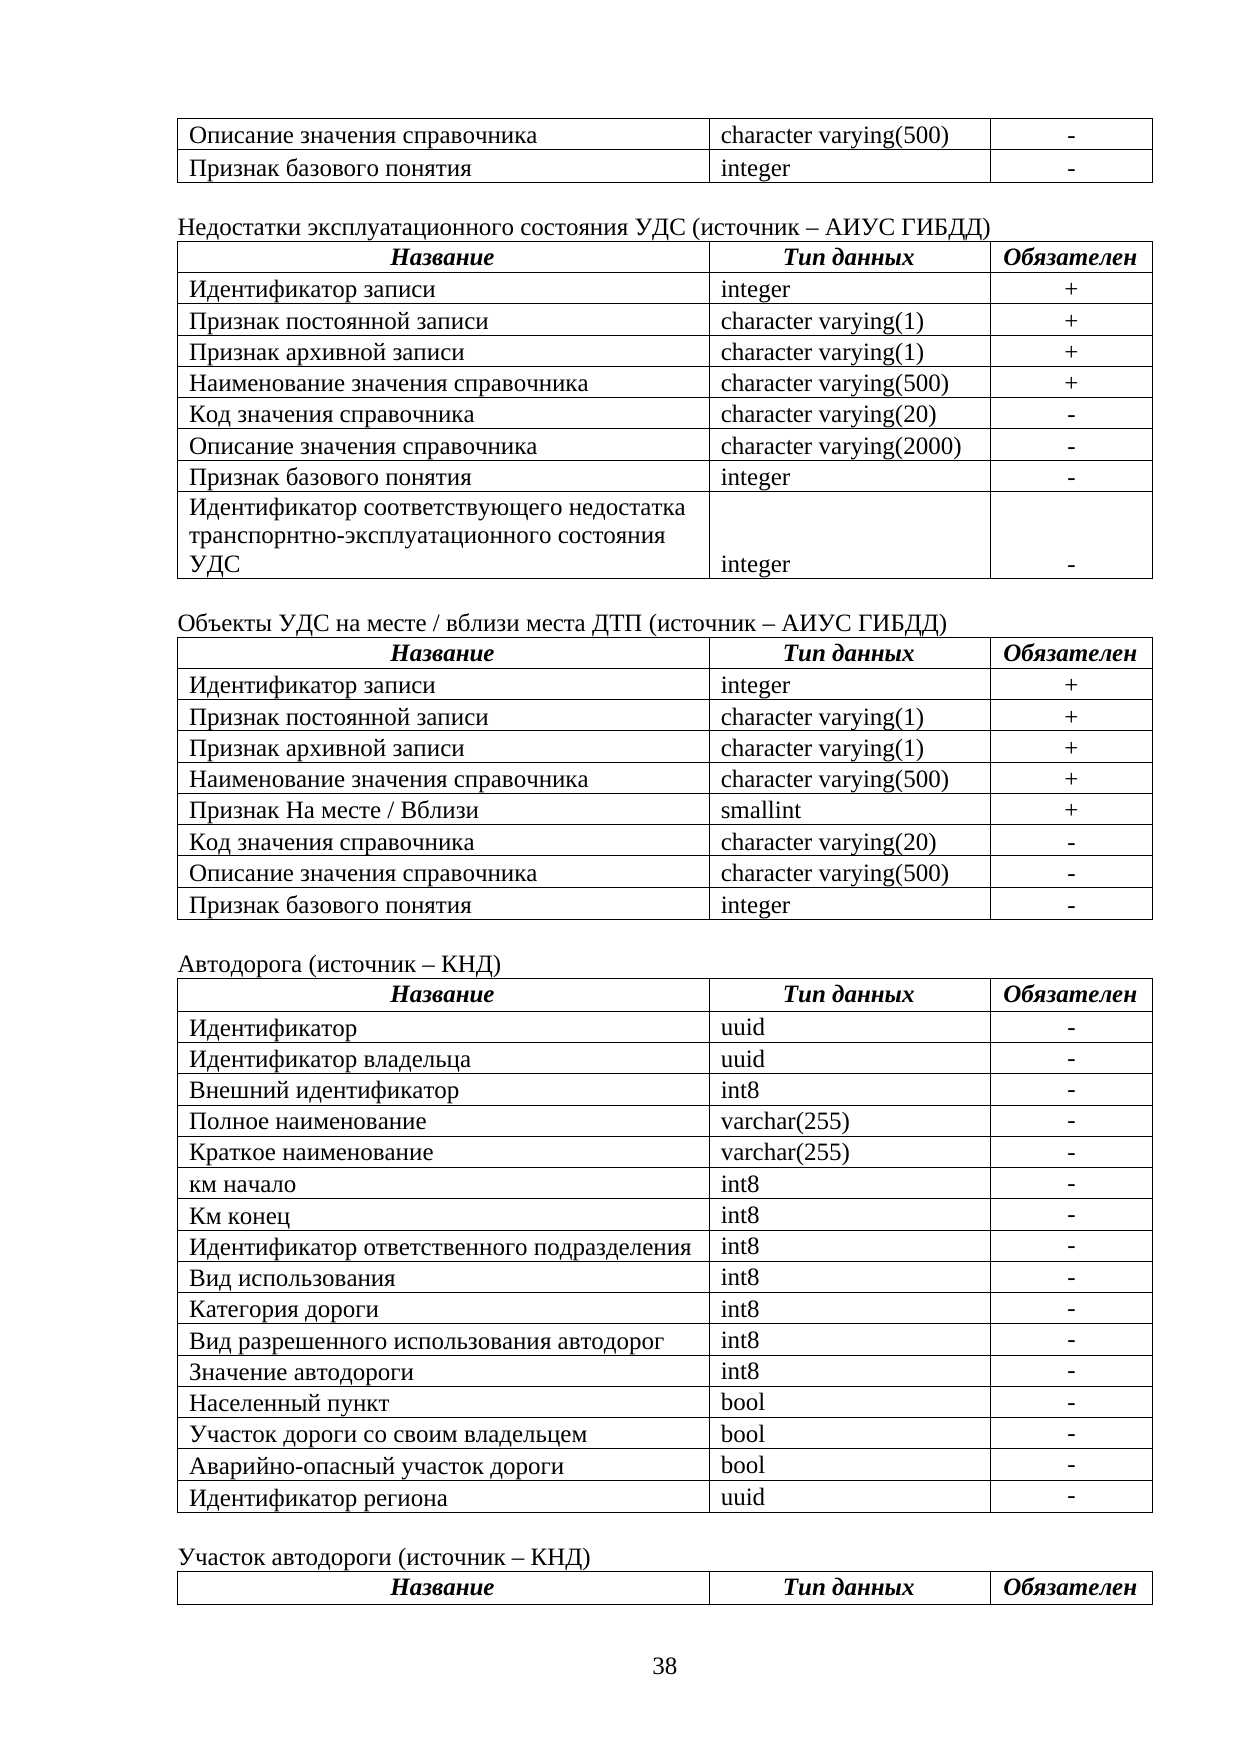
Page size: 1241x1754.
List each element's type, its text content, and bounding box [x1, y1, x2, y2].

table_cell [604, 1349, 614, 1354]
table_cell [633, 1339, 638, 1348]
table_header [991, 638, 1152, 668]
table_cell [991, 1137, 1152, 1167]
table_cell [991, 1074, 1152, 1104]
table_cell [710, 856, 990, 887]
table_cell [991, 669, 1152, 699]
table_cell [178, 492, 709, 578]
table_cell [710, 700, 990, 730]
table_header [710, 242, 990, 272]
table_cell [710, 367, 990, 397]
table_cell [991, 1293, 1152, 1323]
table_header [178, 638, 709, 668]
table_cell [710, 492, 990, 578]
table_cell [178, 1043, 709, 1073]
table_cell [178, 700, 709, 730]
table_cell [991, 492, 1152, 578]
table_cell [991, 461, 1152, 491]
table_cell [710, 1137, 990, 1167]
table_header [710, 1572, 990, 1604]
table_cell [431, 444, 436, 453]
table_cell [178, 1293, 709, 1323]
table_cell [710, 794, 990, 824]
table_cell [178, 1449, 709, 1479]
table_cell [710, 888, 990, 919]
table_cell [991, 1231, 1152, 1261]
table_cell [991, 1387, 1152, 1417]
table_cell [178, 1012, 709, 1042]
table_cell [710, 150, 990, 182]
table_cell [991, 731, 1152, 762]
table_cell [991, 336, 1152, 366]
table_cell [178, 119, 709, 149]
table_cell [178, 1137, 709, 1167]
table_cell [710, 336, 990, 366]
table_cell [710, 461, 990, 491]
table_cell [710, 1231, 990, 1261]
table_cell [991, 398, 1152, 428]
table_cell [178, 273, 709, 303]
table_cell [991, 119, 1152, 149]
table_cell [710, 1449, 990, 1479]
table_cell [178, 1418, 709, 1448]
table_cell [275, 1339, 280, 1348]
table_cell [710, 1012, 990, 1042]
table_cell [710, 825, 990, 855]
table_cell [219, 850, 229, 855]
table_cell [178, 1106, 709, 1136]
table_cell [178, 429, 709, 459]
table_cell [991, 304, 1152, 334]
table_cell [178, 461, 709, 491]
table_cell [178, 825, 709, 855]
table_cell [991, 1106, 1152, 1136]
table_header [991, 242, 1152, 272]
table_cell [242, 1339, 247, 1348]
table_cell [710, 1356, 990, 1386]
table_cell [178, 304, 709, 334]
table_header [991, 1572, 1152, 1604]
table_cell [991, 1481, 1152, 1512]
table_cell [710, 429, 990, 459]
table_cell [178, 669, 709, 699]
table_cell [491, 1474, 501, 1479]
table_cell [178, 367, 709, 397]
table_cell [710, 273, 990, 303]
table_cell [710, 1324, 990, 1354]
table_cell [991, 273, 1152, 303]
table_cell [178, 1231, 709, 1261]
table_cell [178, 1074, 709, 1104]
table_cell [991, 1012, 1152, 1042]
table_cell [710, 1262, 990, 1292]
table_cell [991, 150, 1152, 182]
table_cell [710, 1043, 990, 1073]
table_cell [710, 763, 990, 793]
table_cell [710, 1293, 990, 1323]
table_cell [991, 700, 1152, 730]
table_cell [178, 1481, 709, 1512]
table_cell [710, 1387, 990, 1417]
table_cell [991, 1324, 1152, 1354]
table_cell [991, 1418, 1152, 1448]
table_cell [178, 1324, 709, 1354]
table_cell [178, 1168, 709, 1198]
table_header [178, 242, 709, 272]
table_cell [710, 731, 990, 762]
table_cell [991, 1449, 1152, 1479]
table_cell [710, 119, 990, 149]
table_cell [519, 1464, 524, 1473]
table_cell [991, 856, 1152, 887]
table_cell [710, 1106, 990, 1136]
text Участок автодороги (источник – КНД) [177, 1542, 1152, 1571]
text Автодорога (источник – КНД) [177, 949, 1152, 978]
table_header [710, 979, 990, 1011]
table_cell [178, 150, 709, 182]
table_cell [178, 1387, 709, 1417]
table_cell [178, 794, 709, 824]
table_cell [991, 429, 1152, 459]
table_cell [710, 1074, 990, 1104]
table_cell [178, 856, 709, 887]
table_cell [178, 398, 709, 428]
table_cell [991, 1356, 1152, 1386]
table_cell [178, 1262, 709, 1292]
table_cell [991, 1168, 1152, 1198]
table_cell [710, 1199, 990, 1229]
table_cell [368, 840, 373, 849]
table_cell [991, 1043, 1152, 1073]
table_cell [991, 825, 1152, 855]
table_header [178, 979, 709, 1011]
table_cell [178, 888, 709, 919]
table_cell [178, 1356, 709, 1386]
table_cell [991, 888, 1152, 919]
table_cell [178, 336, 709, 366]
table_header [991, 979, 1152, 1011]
text Объекты УДС на месте / вблизи места ДТП (источник – АИУС ГИБДД) [177, 608, 1152, 637]
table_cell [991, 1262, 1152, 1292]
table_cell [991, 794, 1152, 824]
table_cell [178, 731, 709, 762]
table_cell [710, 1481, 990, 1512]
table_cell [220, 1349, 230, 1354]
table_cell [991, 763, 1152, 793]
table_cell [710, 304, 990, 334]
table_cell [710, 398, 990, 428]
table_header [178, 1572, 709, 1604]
text Недостатки эксплуатационного состояния УДС (источник – АИУС ГИБДД) [177, 212, 1152, 241]
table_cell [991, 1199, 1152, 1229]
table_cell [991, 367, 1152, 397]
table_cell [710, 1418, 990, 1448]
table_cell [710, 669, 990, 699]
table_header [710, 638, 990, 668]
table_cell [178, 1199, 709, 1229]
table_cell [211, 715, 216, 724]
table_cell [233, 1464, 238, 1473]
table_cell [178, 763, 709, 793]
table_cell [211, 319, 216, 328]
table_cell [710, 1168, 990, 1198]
